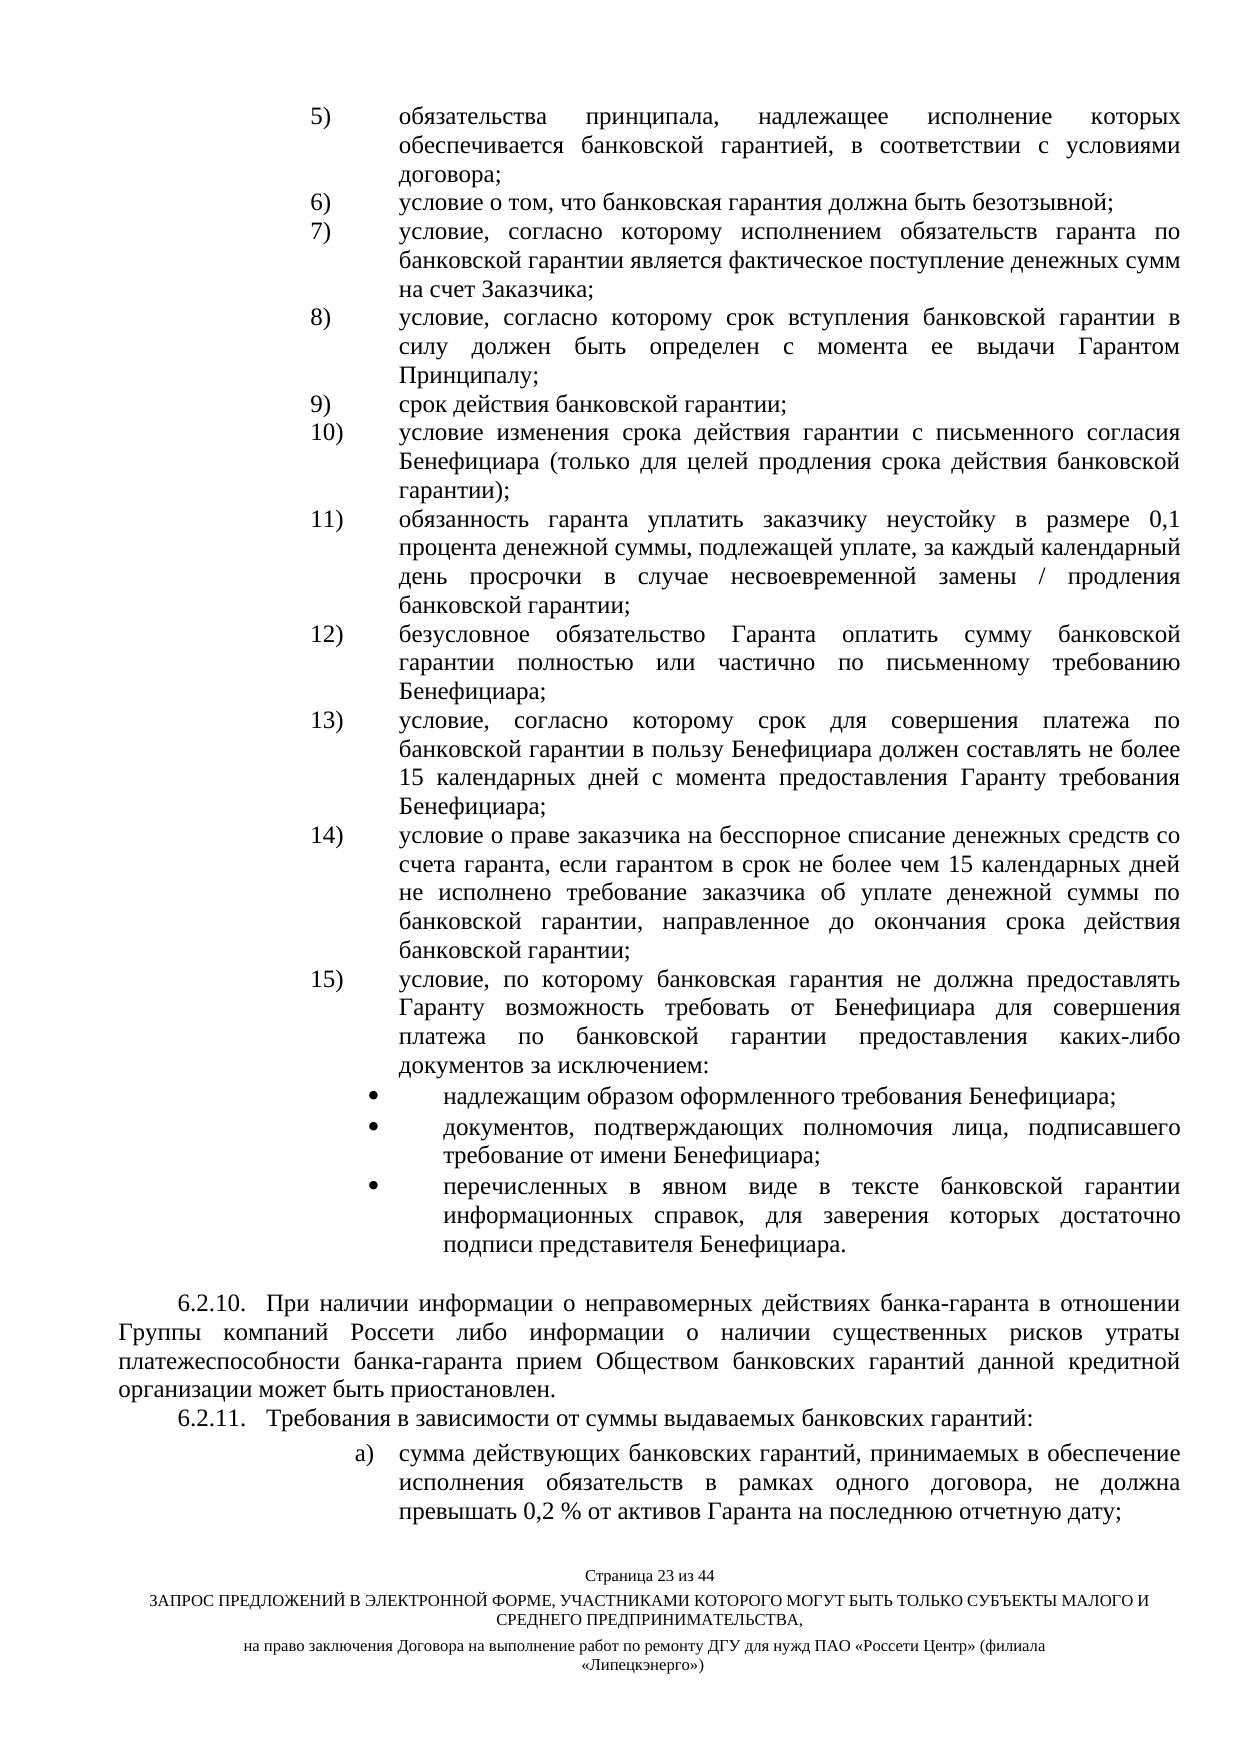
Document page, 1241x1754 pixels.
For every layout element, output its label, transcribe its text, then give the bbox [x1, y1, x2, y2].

list условие о том, что банковская гарантия должна быть безотзывной; [310, 187, 1181, 216]
subtitle При наличии информации о неправомерных действиях банка-гаранта в отношении Группы компаний Россети либо информации о наличии существенных рисков утраты платежеспособности банка-гаранта прием Обществом банковских гарантий данной кредитной организации может быть приостановлен. [118, 1288, 1181, 1403]
list условие изменения срока действия гарантии с письменного согласия Бенефициара (только для целей продления срока действия банковской гарантии); [310, 417, 1181, 504]
list перечисленных в явном виде в тексте банковской гарантии информационных справок, для заверения которых достаточно подписи представителя Бенефициара. [369, 1171, 1181, 1257]
list обязательства принципала, надлежащее исполнение которых обеспечивается банковской гарантией, в соответствии с условиями договора; [310, 101, 1181, 187]
list безусловное обязательство Гаранта оплатить сумму банковской гарантии полностью или частично по письменному требованию Бенефициара; [310, 619, 1181, 705]
list надлежащим образом оформленного требования Бенефициара; [369, 1081, 1181, 1109]
list условие, согласно которому срок для совершения платежа по банковской гарантии в пользу Бенефициара должен составлять не более 15 календарных дней с момента предоставления Гаранту требования Бенефициара; [310, 705, 1181, 820]
list условие, согласно которому исполнением обязательств гаранта по банковской гарантии является фактическое поступление денежных сумм на счет Заказчика; [310, 216, 1181, 302]
list срок действия банковской гарантии; [310, 389, 1181, 417]
list документов, подтверждающих полномочия лица, подписавшего требование от имени Бенефициара; [369, 1112, 1181, 1169]
subtitle Требования в зависимости от суммы выдаваемых банковских гарантий: [118, 1403, 1181, 1432]
list сумма действующих банковских гарантий, принимаемых в обеспечение исполнения обязательств в рамках одного договора, не должна превышать 0,2 % от активов Гаранта на последнюю отчетную дату; [354, 1438, 1181, 1524]
list условие о праве заказчика на бесспорное списание денежных средств со счета гаранта, если гарантом в срок не более чем 15 календарных дней не исполнено требование заказчика об уплате денежной суммы по банковской гарантии, направленное до окончания срока действия банковской гарантии; [310, 820, 1181, 964]
list условие, по которому банковская гарантия не должна предоставлять Гаранту возможность требовать от Бенефициара для совершения платежа по банковской гарантии предоставления каких-либо документов за исключением: [310, 964, 1181, 1079]
list условие, согласно которому срок вступления банковской гарантии в силу должен быть определен с момента ее выдачи Гарантом Принципалу; [310, 302, 1181, 389]
list обязанность гаранта уплатить заказчику неустойку в размере 0,1 процента денежной суммы, подлежащей уплате, за каждый календарный день просрочки в случае несвоевременной замены / продления банковской гарантии; [310, 504, 1181, 619]
